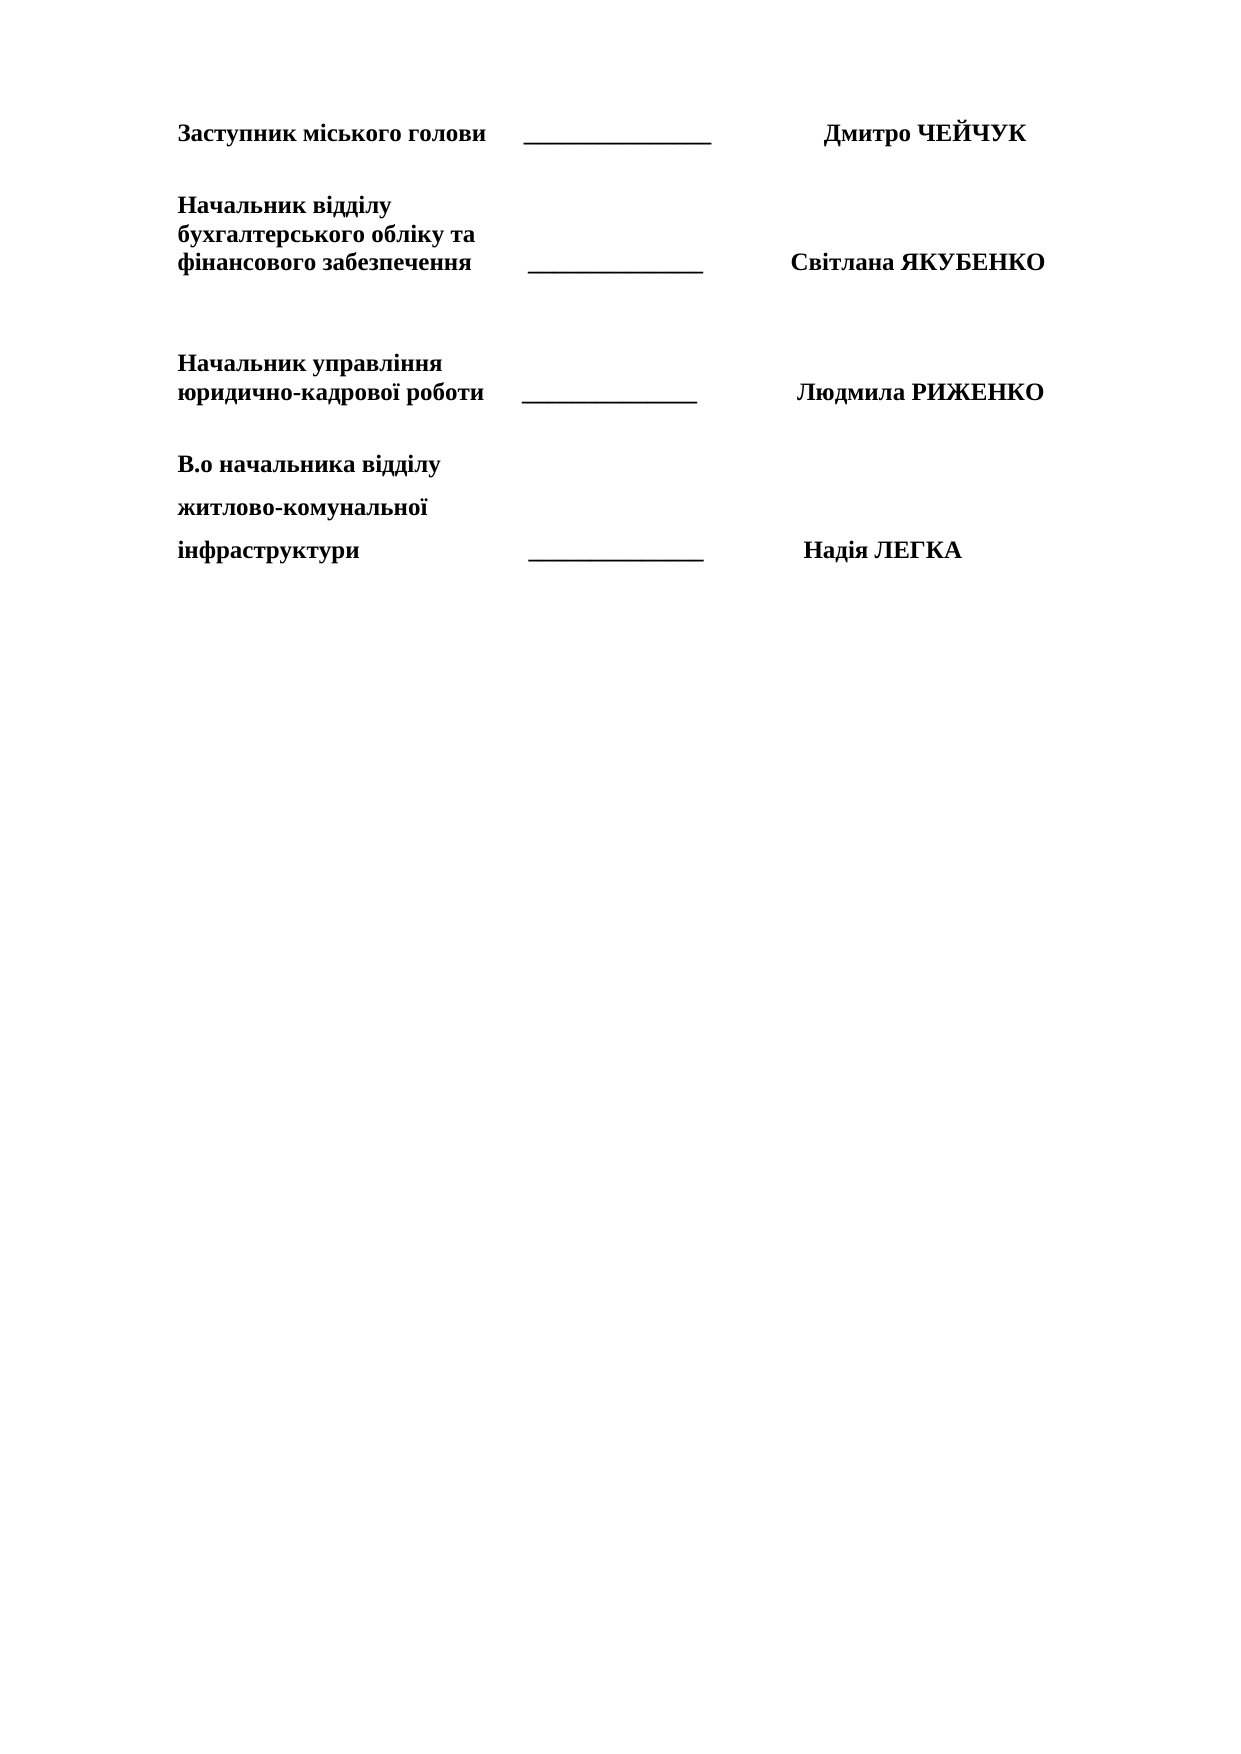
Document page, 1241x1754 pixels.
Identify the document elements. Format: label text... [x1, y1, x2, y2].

text В.о начальника відділу [177, 449, 1181, 477]
text юридично-кадрової роботи ______________ Людмила РИЖЕНКО [177, 377, 1181, 406]
text Заступник міського голови _______________ Дмитро ЧЕЙЧУК [177, 118, 1181, 147]
text бухгалтерського обліку та [177, 219, 1181, 247]
text Начальник відділу [177, 190, 1181, 219]
text фінансового забезпечення ______________ Світлана ЯКУБЕНКО [177, 247, 1181, 276]
text інфраструктури ______________ Надія ЛЕГКА [177, 535, 1181, 564]
text житлово-комунальної [177, 492, 1181, 521]
text Начальник управління [177, 348, 1181, 377]
